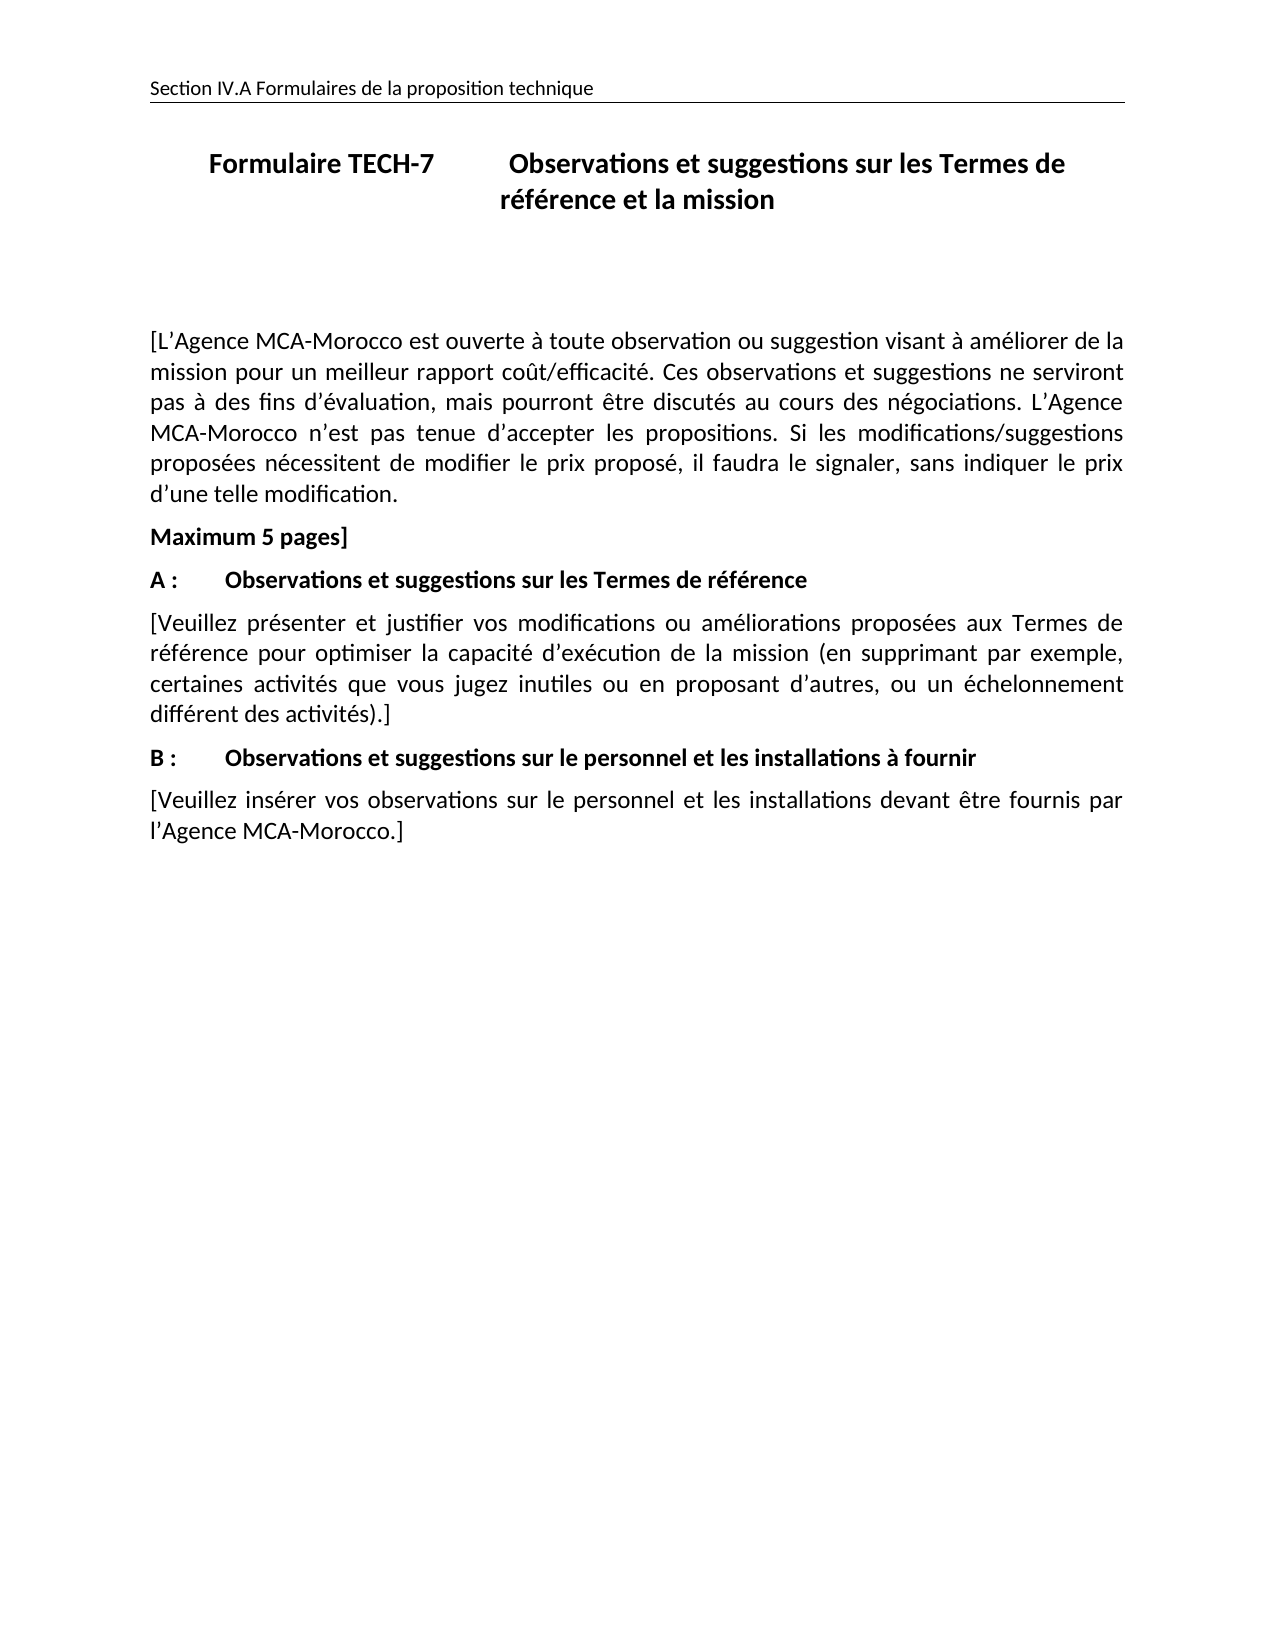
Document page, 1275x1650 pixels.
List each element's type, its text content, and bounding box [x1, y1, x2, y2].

text A : Observations et suggestions sur les Termes de référence [150, 564, 1125, 594]
text [L’Agence MCA-Morocco est ouverte à toute observation ou suggestion visant à améliorer de la mission pour un meilleur rapport coût/efficacité. Ces observations et suggestions ne serviront pas à des fins d’évaluation, mais pourront être discutés au cours des négociations. L’Agence MCA-Morocco n’est pas tenue d’accepter les propositions. Si les modifications/suggestions proposées nécessitent de modifier le prix proposé, il faudra le signaler, sans indiquer le prix d’une telle modification. [150, 325, 1125, 508]
text Maximum 5 pages] [150, 521, 1125, 552]
text Formulaire TECH-7 Observations et suggestions sur les Termes de référence et la mission [150, 145, 1125, 217]
text [Veuillez présenter et justifier vos modifications ou améliorations proposées aux Termes de référence pour optimiser la capacité d’exécution de la mission (en supprimant par exemple, certaines activités que vous jugez inutiles ou en proposant d’autres, ou un échelonnement différent des activités).] [150, 607, 1125, 729]
text B : Observations et suggestions sur le personnel et les installations à fournir [150, 742, 1125, 772]
text [Veuillez insérer vos observations sur le personnel et les installations devant être fournis par l’Agence MCA-Morocco.] [150, 785, 1125, 846]
